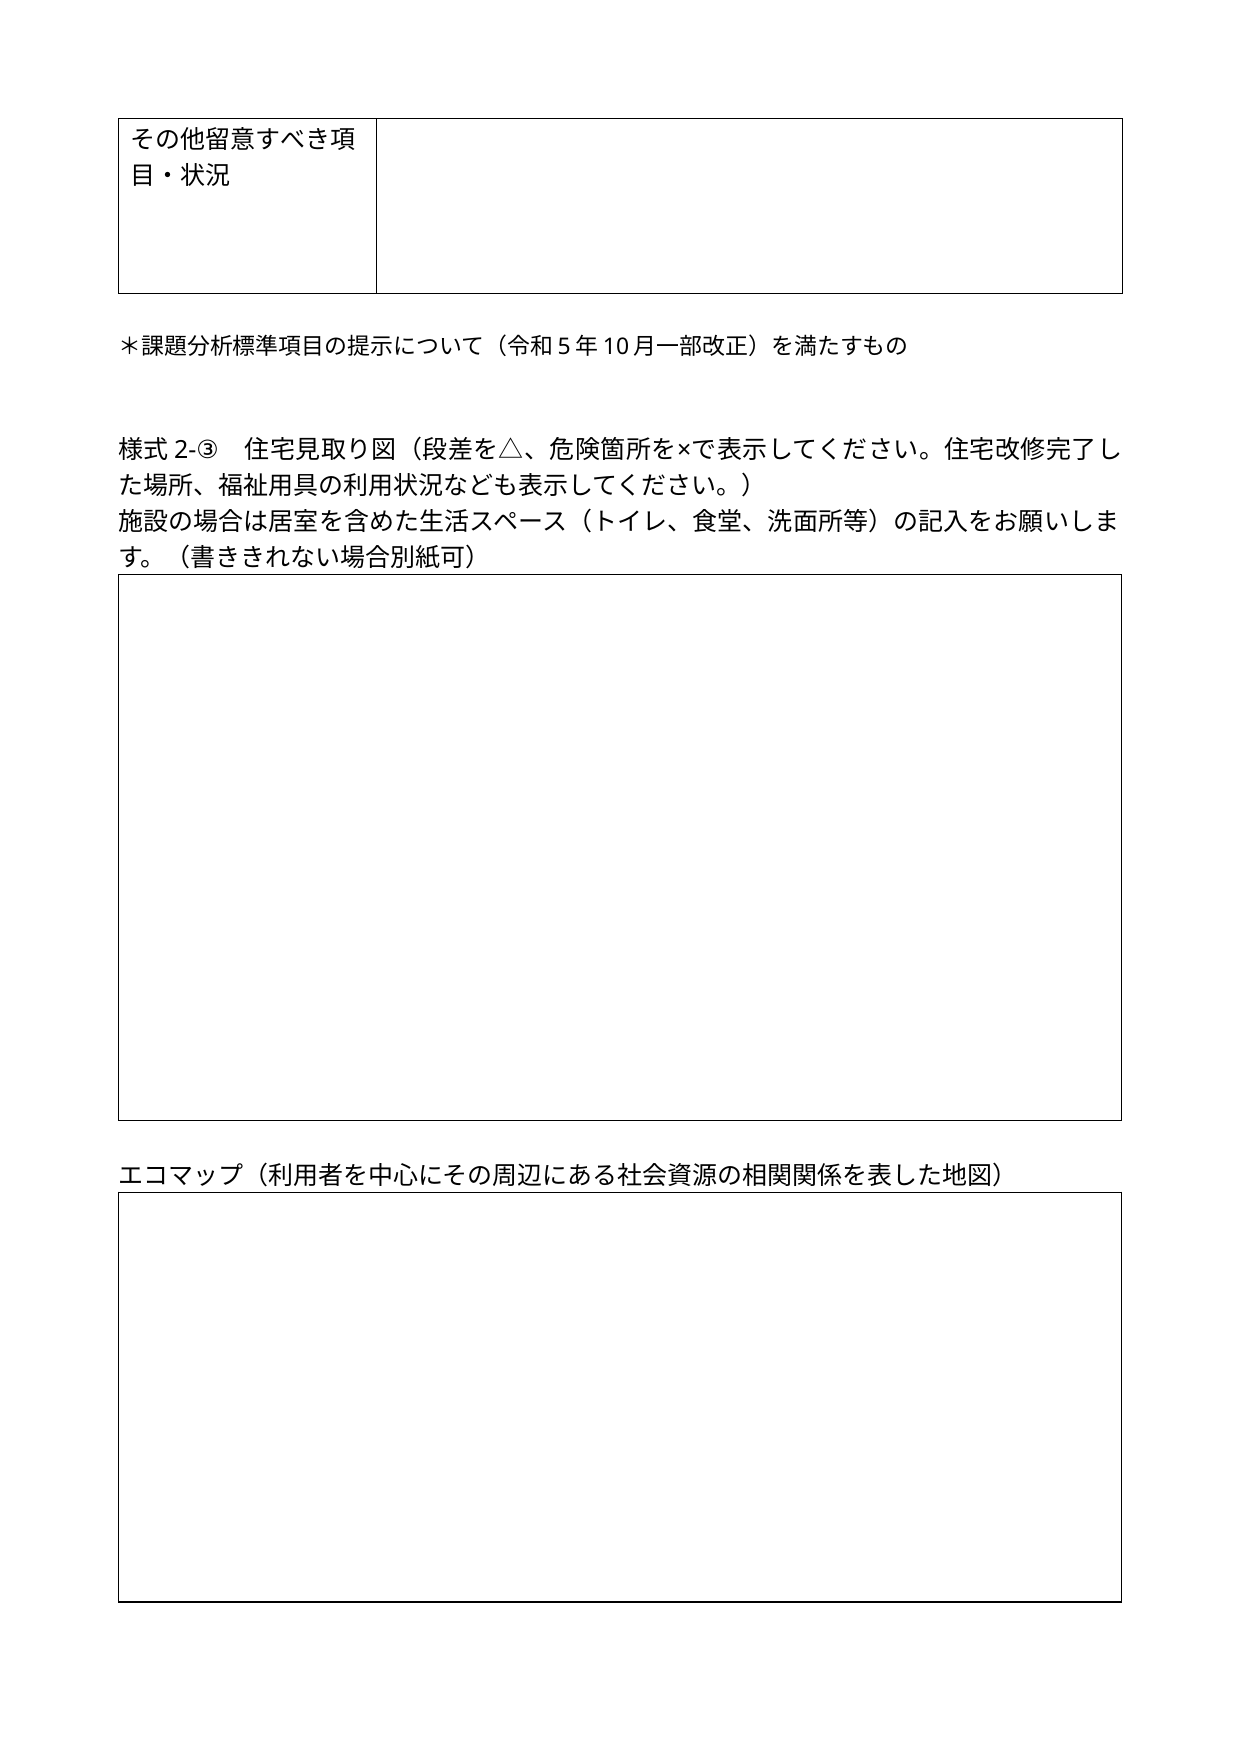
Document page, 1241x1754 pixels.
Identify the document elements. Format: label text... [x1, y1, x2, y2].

text エコマップ（利用者を中心にその周辺にある社会資源の相関関係を表した地図） [118, 1155, 1122, 1192]
text 施設の場合は居室を含めた生活スペース（トイレ、食堂、洗面所等）の記入をお願いします。（書ききれない場合別紙可） [118, 502, 1122, 574]
table_header [119, 575, 1121, 1120]
table_cell [377, 119, 1122, 293]
text 様式2-③ 住宅見取り図（段差を△、危険箇所を×で表示してください。住宅改修完了した場所、福祉用具の利用状況なども表示してください。） [118, 429, 1122, 502]
table_header [119, 1193, 1121, 1601]
text ＊課題分析標準項目の提示について（令和5年10月一部改正）を満たすもの [118, 328, 1122, 361]
table_cell その他留意すべき項目・状況 [119, 119, 376, 293]
